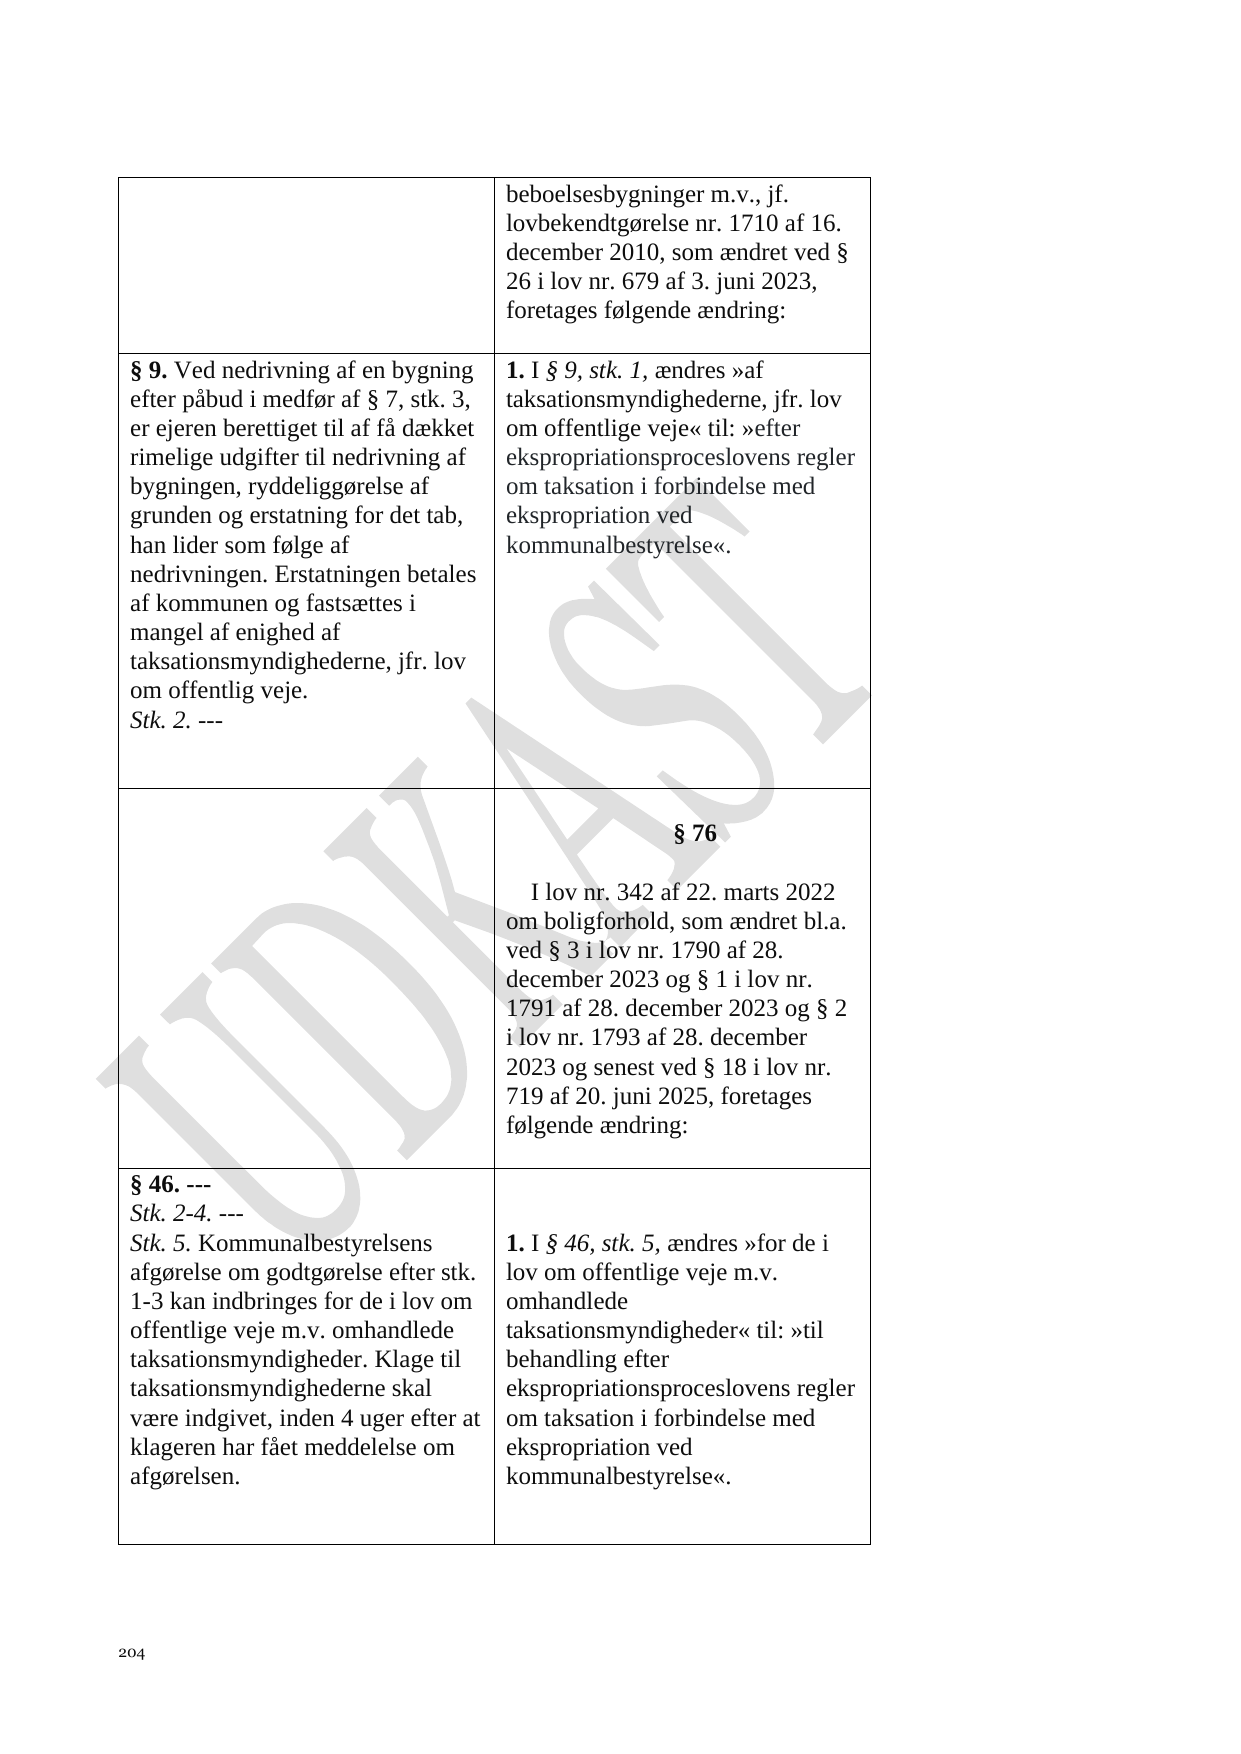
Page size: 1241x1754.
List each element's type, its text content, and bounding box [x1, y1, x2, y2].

table_cell [119, 178, 494, 353]
table_cell 1. I § 9, stk. 1, ændres »af taksationsmyndighederne, jfr. lov om offentlige veje« til: »efter ekspropriationsproceslovens regler om taksation i forbindelse med ekspropriation ved kommunalbestyrelse«. [495, 354, 870, 788]
table_cell § 76 I lov nr. 342 af 22. marts 2022 om boligforhold, som ændret bl.a. ved § 3 i lov nr. 1790 af 28. december 2023 og § 1 i lov nr. 1791 af 28. december 2023 og § 2 i lov nr. 1793 af 28. december 2023 og senest ved § 18 i lov nr. 719 af 20. juni 2025, foretages følgende ændring: [495, 789, 870, 1168]
table_cell 1. I § 46, stk. 5, ændres »for de i lov om offentlige veje m.v. omhandlede taksationsmyndigheder« til: »til behandling efter ekspropriationsproceslovens regler om taksation i forbindelse med ekspropriation ved kommunalbestyrelse«. [495, 1169, 870, 1544]
table_cell § 46. --- Stk. 2-4. --- Stk. 5. Kommunalbestyrelsens afgørelse om godtgørelse efter stk. 1-3 kan indbringes for de i lov om offentlige veje m.v. omhandlede taksationsmyndigheder. Klage til taksationsmyndighederne skal være indgivet, inden 4 uger efter at klageren har fået meddelelse om afgørelsen. [119, 1169, 494, 1544]
table_cell § 9. Ved nedrivning af en bygning efter påbud i medfør af § 7, stk. 3, er ejeren berettiget til af få dækket rimelige udgifter til nedrivning af bygningen, ryddeliggørelse af grunden og erstatning for det tab, han lider som følge af nedrivningen. Erstatningen betales af kommunen og fastsættes i mangel af enighed af taksationsmyndighederne, jfr. lov om offentlig veje. Stk. 2. --- [119, 354, 494, 788]
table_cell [495, 178, 870, 353]
table_cell [119, 789, 494, 1168]
